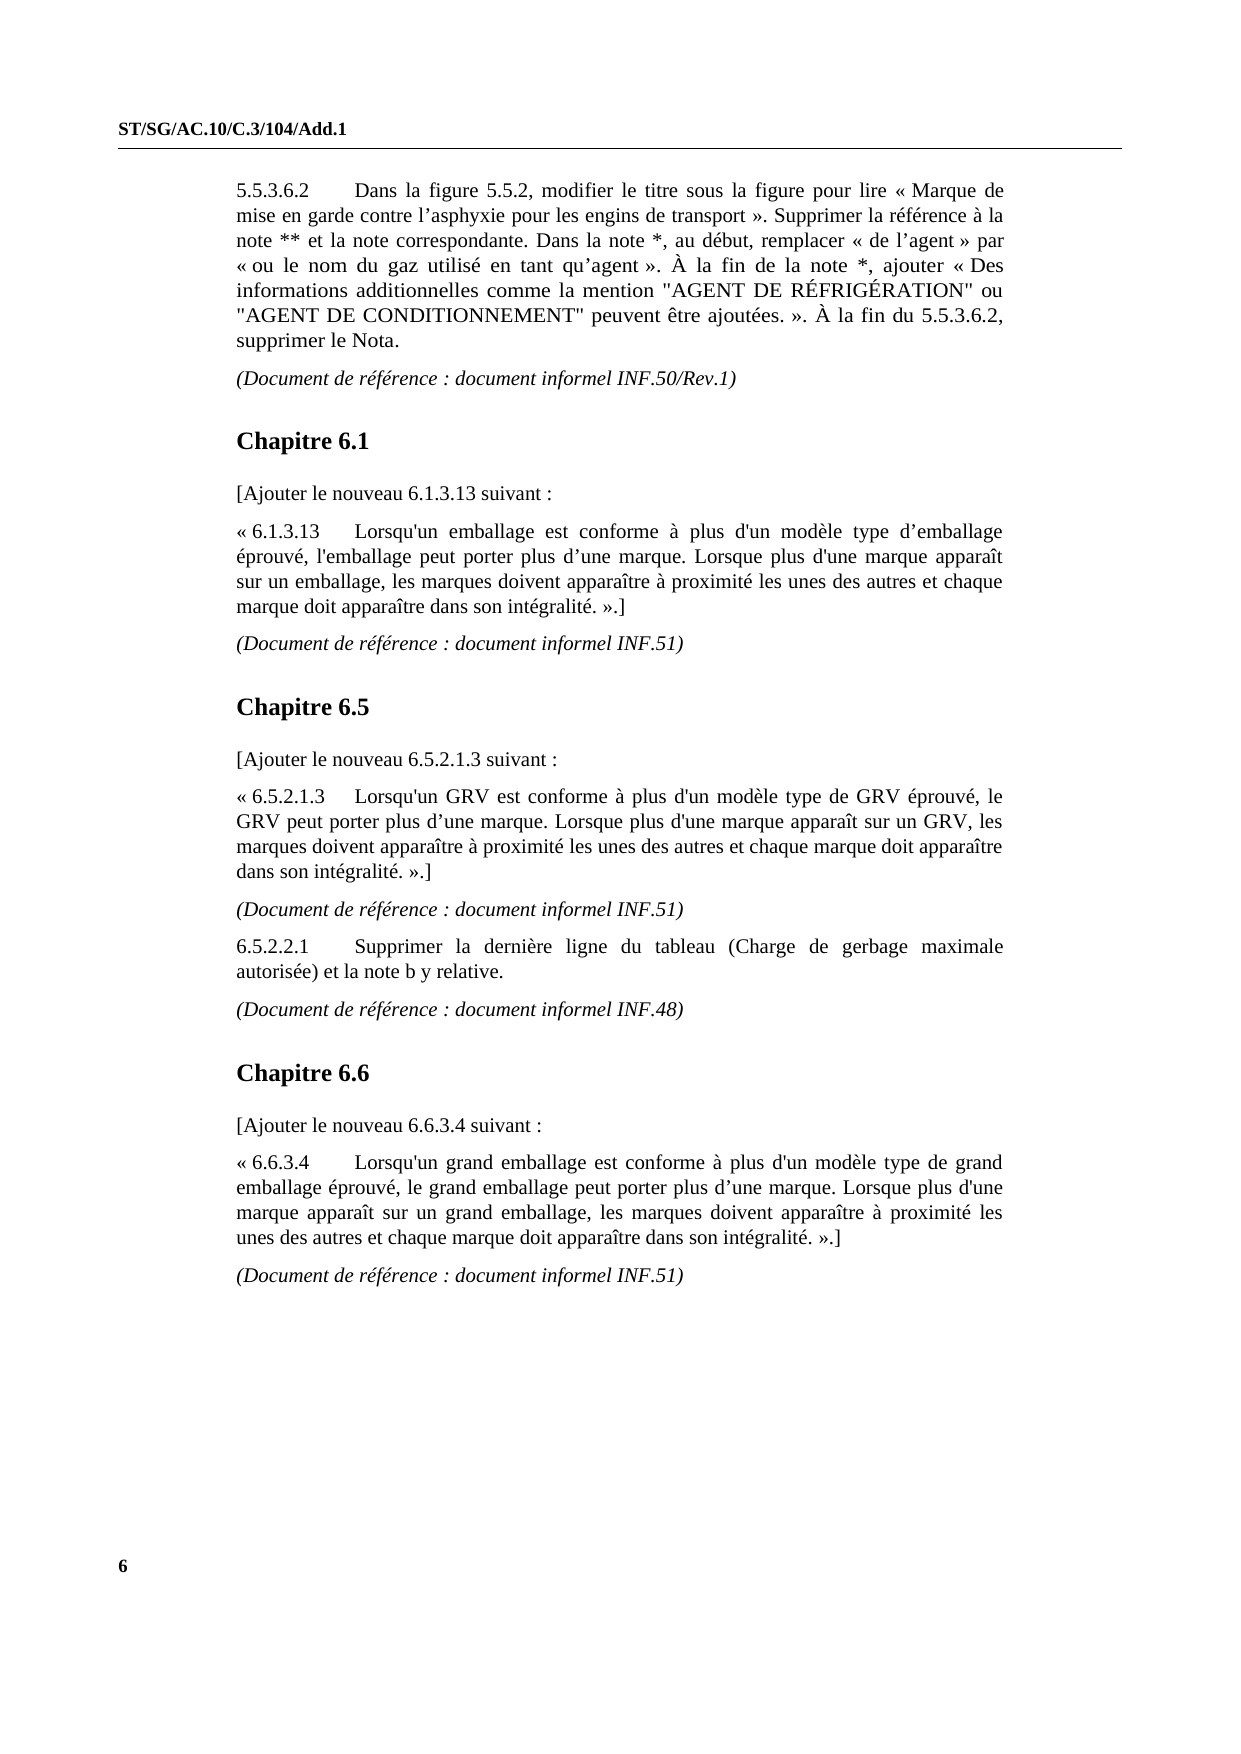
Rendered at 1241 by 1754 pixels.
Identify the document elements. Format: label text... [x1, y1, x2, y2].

text (Document de référence : document informel INF.50/Rev.1) [236, 365, 1004, 390]
text (Document de référence : document informel INF.51) [236, 896, 1004, 921]
text [Ajouter le nouveau 6.5.2.1.3 suivant : [236, 746, 1004, 771]
text Chapitre 6.1 [118, 427, 1004, 455]
text 6.5.2.2.1 Supprimer la dernière ligne du tableau (Charge de gerbage maximale autorisée) et la note b y relative. [236, 933, 1004, 983]
text « 6.1.3.13 Lorsqu'un emballage est conforme à plus d'un modèle type d’emballage éprouvé, l'emballage peut porter plus d’une marque. Lorsque plus d'une marque apparaît sur un emballage, les marques doivent apparaître à proximité les unes des autres et chaque marque doit apparaître dans son intégralité. ».] [236, 518, 1004, 618]
text 5.5.3.6.2 Dans la figure 5.5.2, modifier le titre sous la figure pour lire « Marque de mise en garde contre l’asphyxie pour les engins de transport ». Supprimer la référence à la note ** et la note correspondante. Dans la note *, au début, remplacer « de l’agent » par « ou le nom du gaz utilisé en tant qu’agent ». À la fin de la note *, ajouter « Des informations additionnelles comme la mention "AGENT DE RÉFRIGÉRATION" ou "AGENT DE CONDITIONNEMENT" peuvent être ajoutées. ». À la fin du 5.5.3.6.2, supprimer le Nota. [236, 177, 1004, 352]
text (Document de référence : document informel INF.51) [236, 630, 1004, 655]
text « 6.6.3.4 Lorsqu'un grand emballage est conforme à plus d'un modèle type de grand emballage éprouvé, le grand emballage peut porter plus d’une marque. Lorsque plus d'une marque apparaît sur un grand emballage, les marques doivent apparaître à proximité les unes des autres et chaque marque doit apparaître dans son intégralité. ».] [236, 1149, 1004, 1249]
text (Document de référence : document informel INF.51) [236, 1262, 1004, 1287]
text [Ajouter le nouveau 6.6.3.4 suivant : [236, 1112, 1004, 1137]
text [Ajouter le nouveau 6.1.3.13 suivant : [236, 480, 1004, 505]
text Chapitre 6.5 [118, 693, 1004, 721]
text (Document de référence : document informel INF.48) [236, 996, 1004, 1021]
text Chapitre 6.6 [118, 1058, 1004, 1087]
text « 6.5.2.1.3 Lorsqu'un GRV est conforme à plus d'un modèle type de GRV éprouvé, le GRV peut porter plus d’une marque. Lorsque plus d'une marque apparaît sur un GRV, les marques doivent apparaître à proximité les unes des autres et chaque marque doit apparaître dans son intégralité. ».] [236, 783, 1004, 883]
